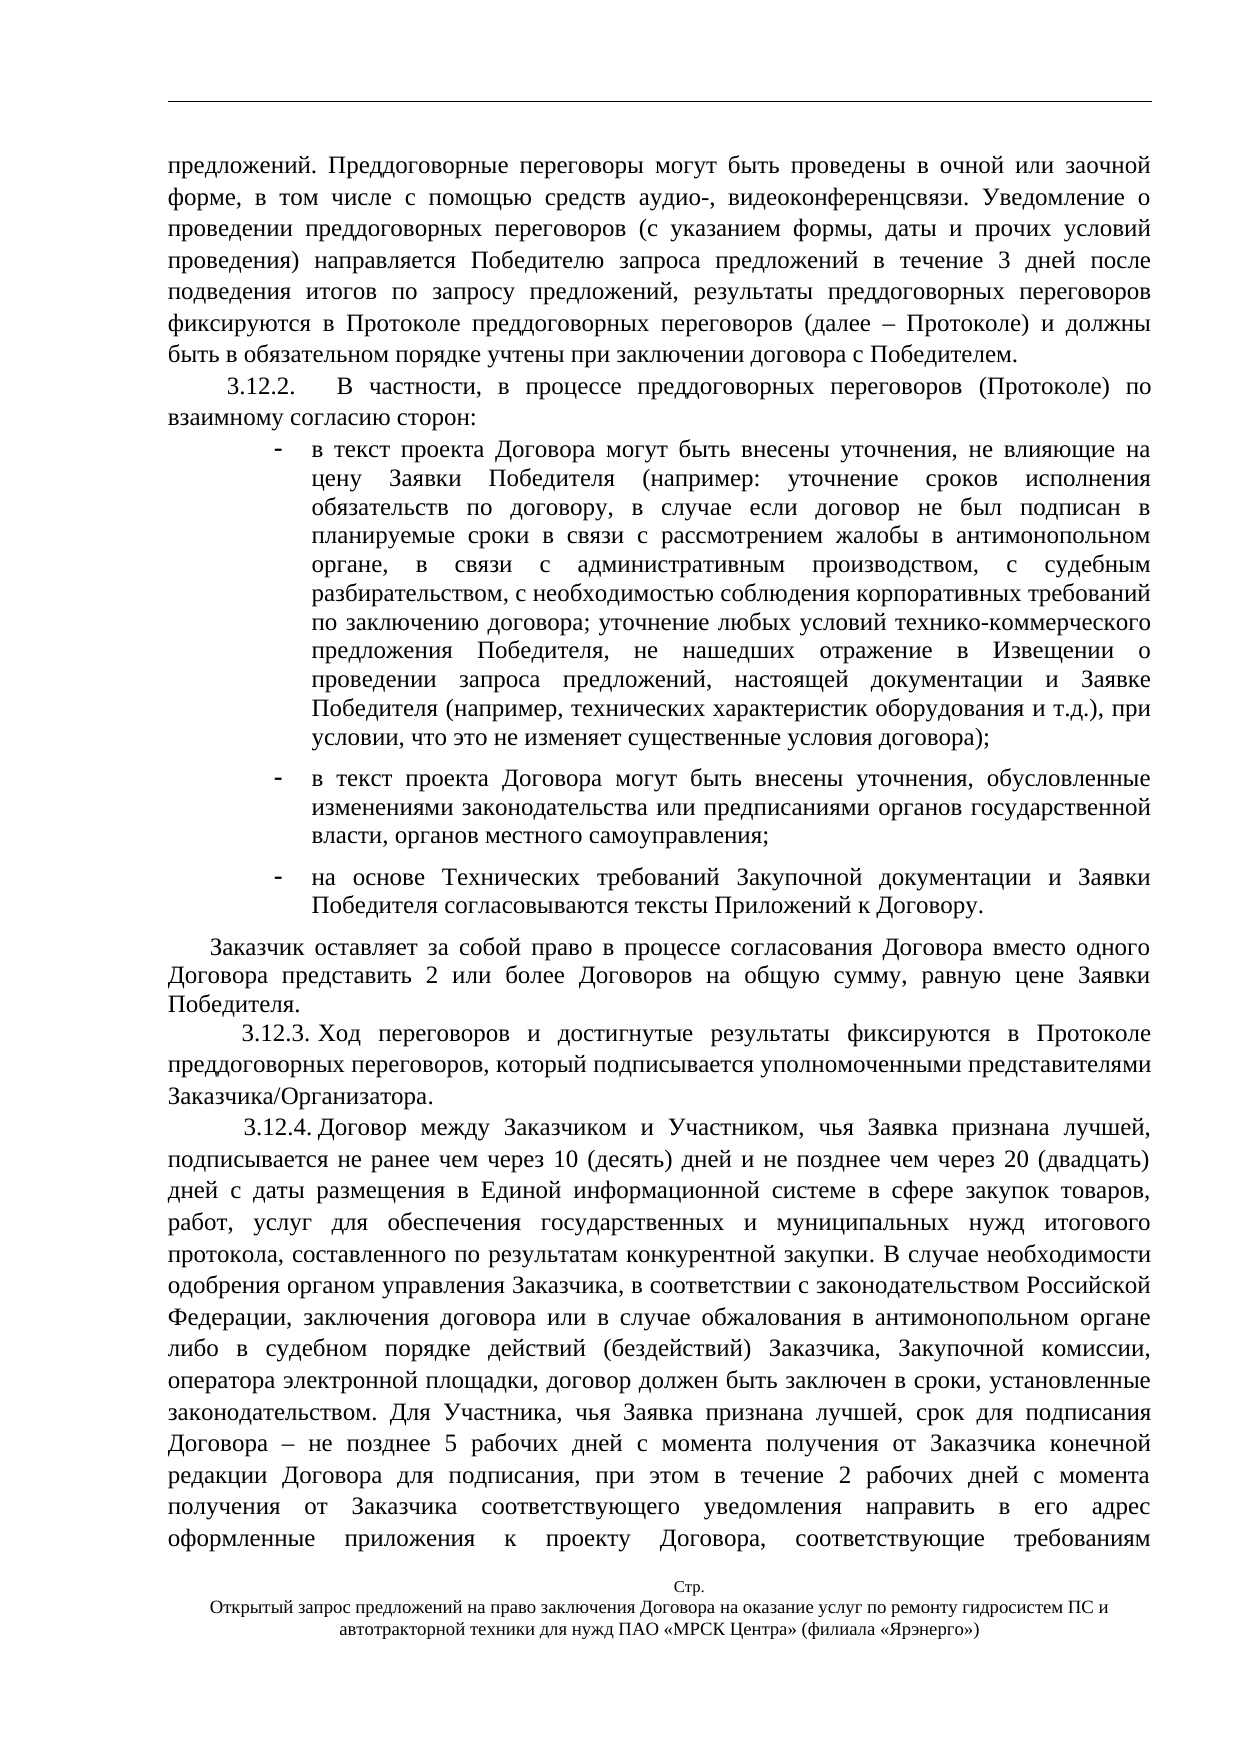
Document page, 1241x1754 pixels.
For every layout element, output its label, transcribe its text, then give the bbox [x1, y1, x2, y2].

list В частности, в процессе преддоговорных переговоров (Протоколе) по взаимному согласию сторон: [168, 371, 1152, 431]
list Ход переговоров и достигнутые результаты фиксируются в Протоколе преддоговорных переговоров, который подписывается уполномоченными представителями Заказчика/Организатора. [168, 1018, 1152, 1110]
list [168, 150, 1152, 368]
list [168, 1112, 1152, 1552]
list в текст проекта Договора могут быть внесены уточнения, не влияющие на цену Заявки Победителя (например: уточнение сроков исполнения обязательств по договору, в случае если договор не был подписан в планируемые сроки в связи с рассмотрением жалобы в антимонопольном органе, в связи с административным производством, с судебным разбирательством, с необходимостью соблюдения корпоративных требований по заключению договора; уточнение любых условий технико-коммерческого предложения Победителя, не нашедших отражение в Извещении о проведении запроса предложений, настоящей документации и Заявке Победителя (например, технических характеристик оборудования и т.д.), при условии, что это не изменяет существенные условия договора); [274, 434, 1152, 750]
text Заказчик оставляет за собой право в процессе согласования Договора вместо одного Договора представить 2 или более Договоров на общую сумму, равную цене Заявки Победителя. [168, 932, 1152, 1018]
list на основе Технических требований Закупочной документации и Заявки Победителя согласовываются тексты Приложений к Договору. [274, 862, 1152, 919]
list в текст проекта Договора могут быть внесены уточнения, обусловленные изменениями законодательства или предписаниями органов государственной власти, органов местного самоуправления; [274, 763, 1152, 849]
